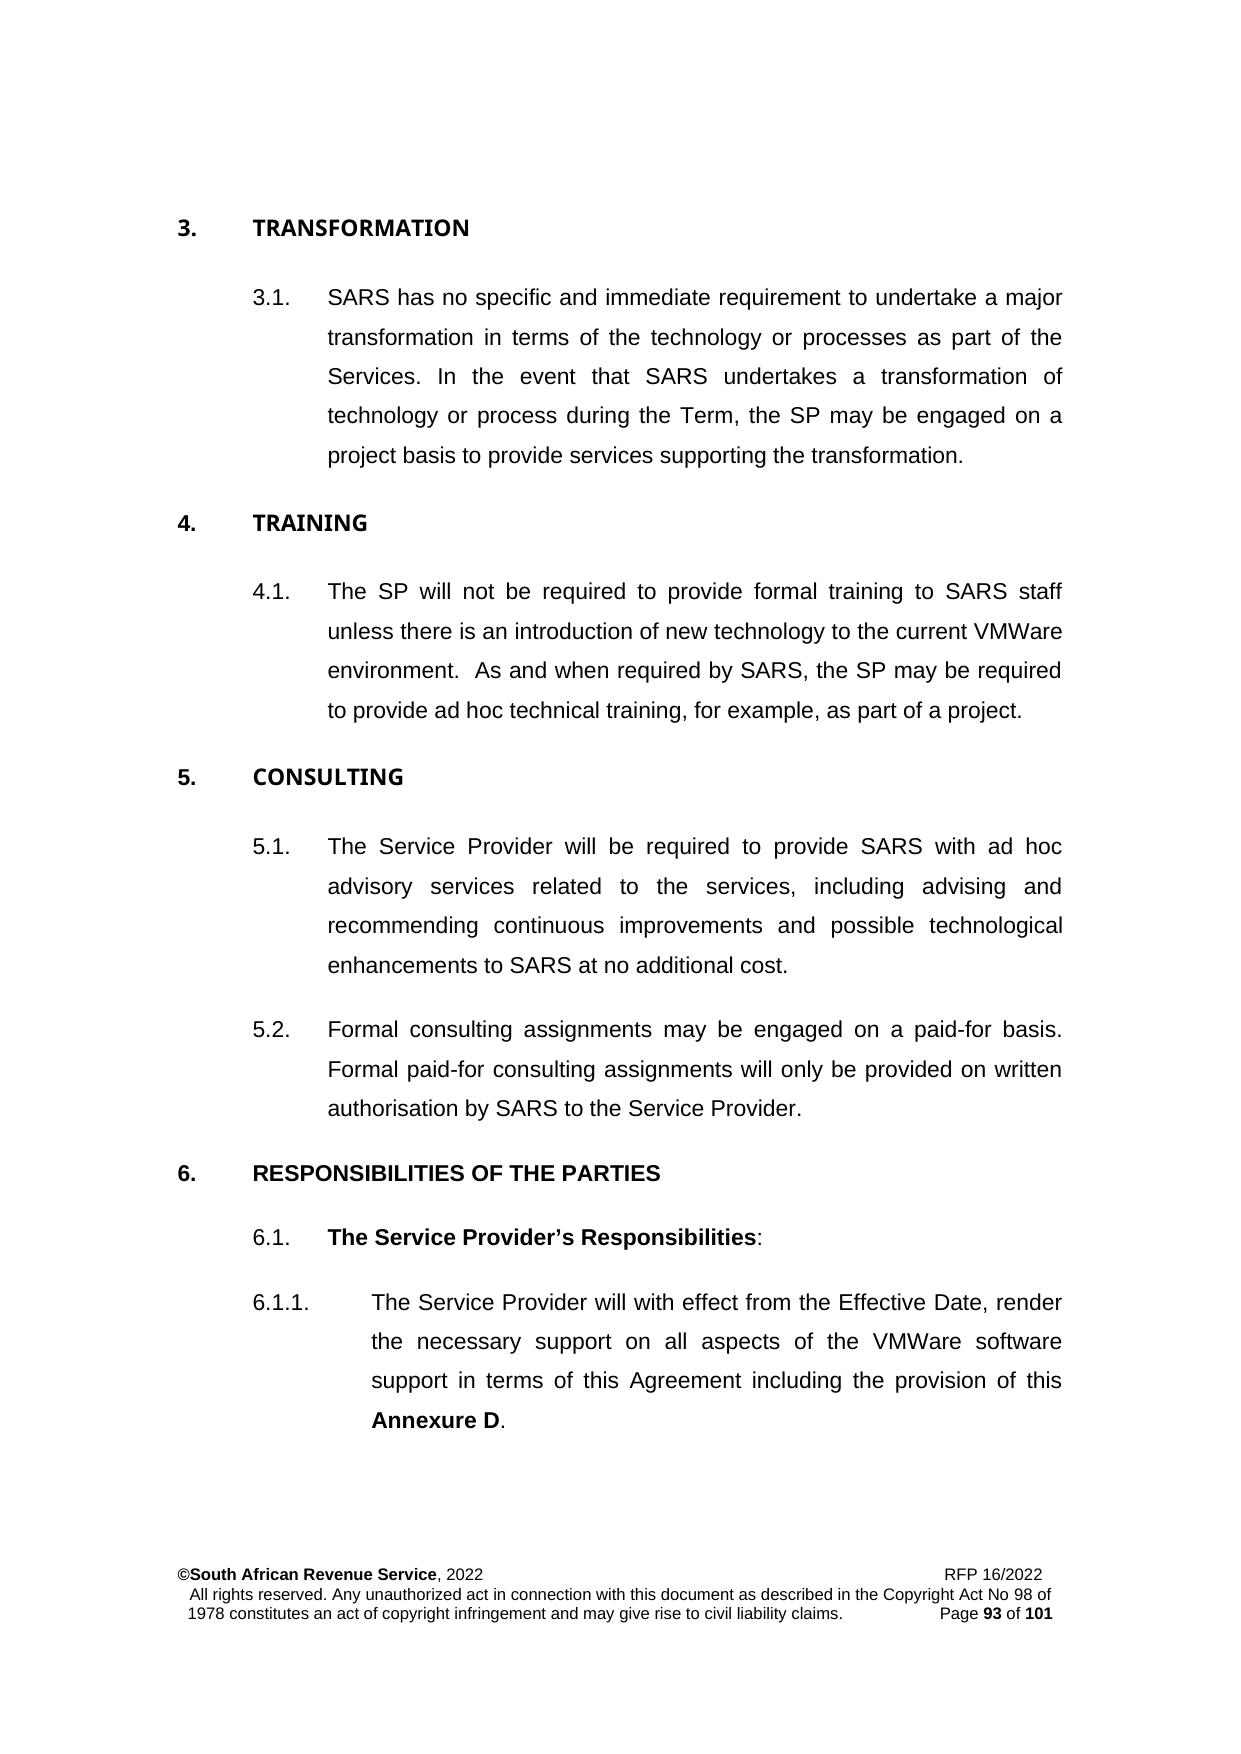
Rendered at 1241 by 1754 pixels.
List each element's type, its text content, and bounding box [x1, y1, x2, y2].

list Training [177, 506, 1063, 538]
list SARS has no specific and immediate requirement to undertake a major transformation in terms of the technology or processes as part of the Services. In the event that SARS undertakes a transformation of technology or process during the Term, the SP may be engaged on a project basis to provide services supporting the transformation. [252, 284, 1063, 468]
list The Service Provider will with effect from the Effective Date, render the necessary support on all aspects of the VMWare software support in terms of this Agreement including the provision of this Annexure D. [252, 1288, 1063, 1433]
list RESPONSIBILITIES OF THE PARTIES [177, 1159, 1063, 1186]
list The Service Provider’s Responsibilities: [252, 1224, 1063, 1250]
list The Service Provider will be required to provide SARS with ad hoc advisory services related to the services, including advising and recommending continuous improvements and possible technological enhancements to SARS at no additional cost. [252, 833, 1063, 978]
list Formal consulting assignments may be engaged on a paid-for basis. Formal paid-for consulting assignments will only be provided on written authorisation by SARS to the Service Provider. [252, 1016, 1063, 1121]
list The SP will not be required to provide formal training to SARS staff unless there is an introduction of new technology to the current VMWare environment. As and when required by SARS, the SP may be required to provide ad hoc technical training, for example, as part of a project. [252, 578, 1063, 723]
list Consulting [177, 761, 1063, 792]
list Transformation [177, 212, 1063, 243]
